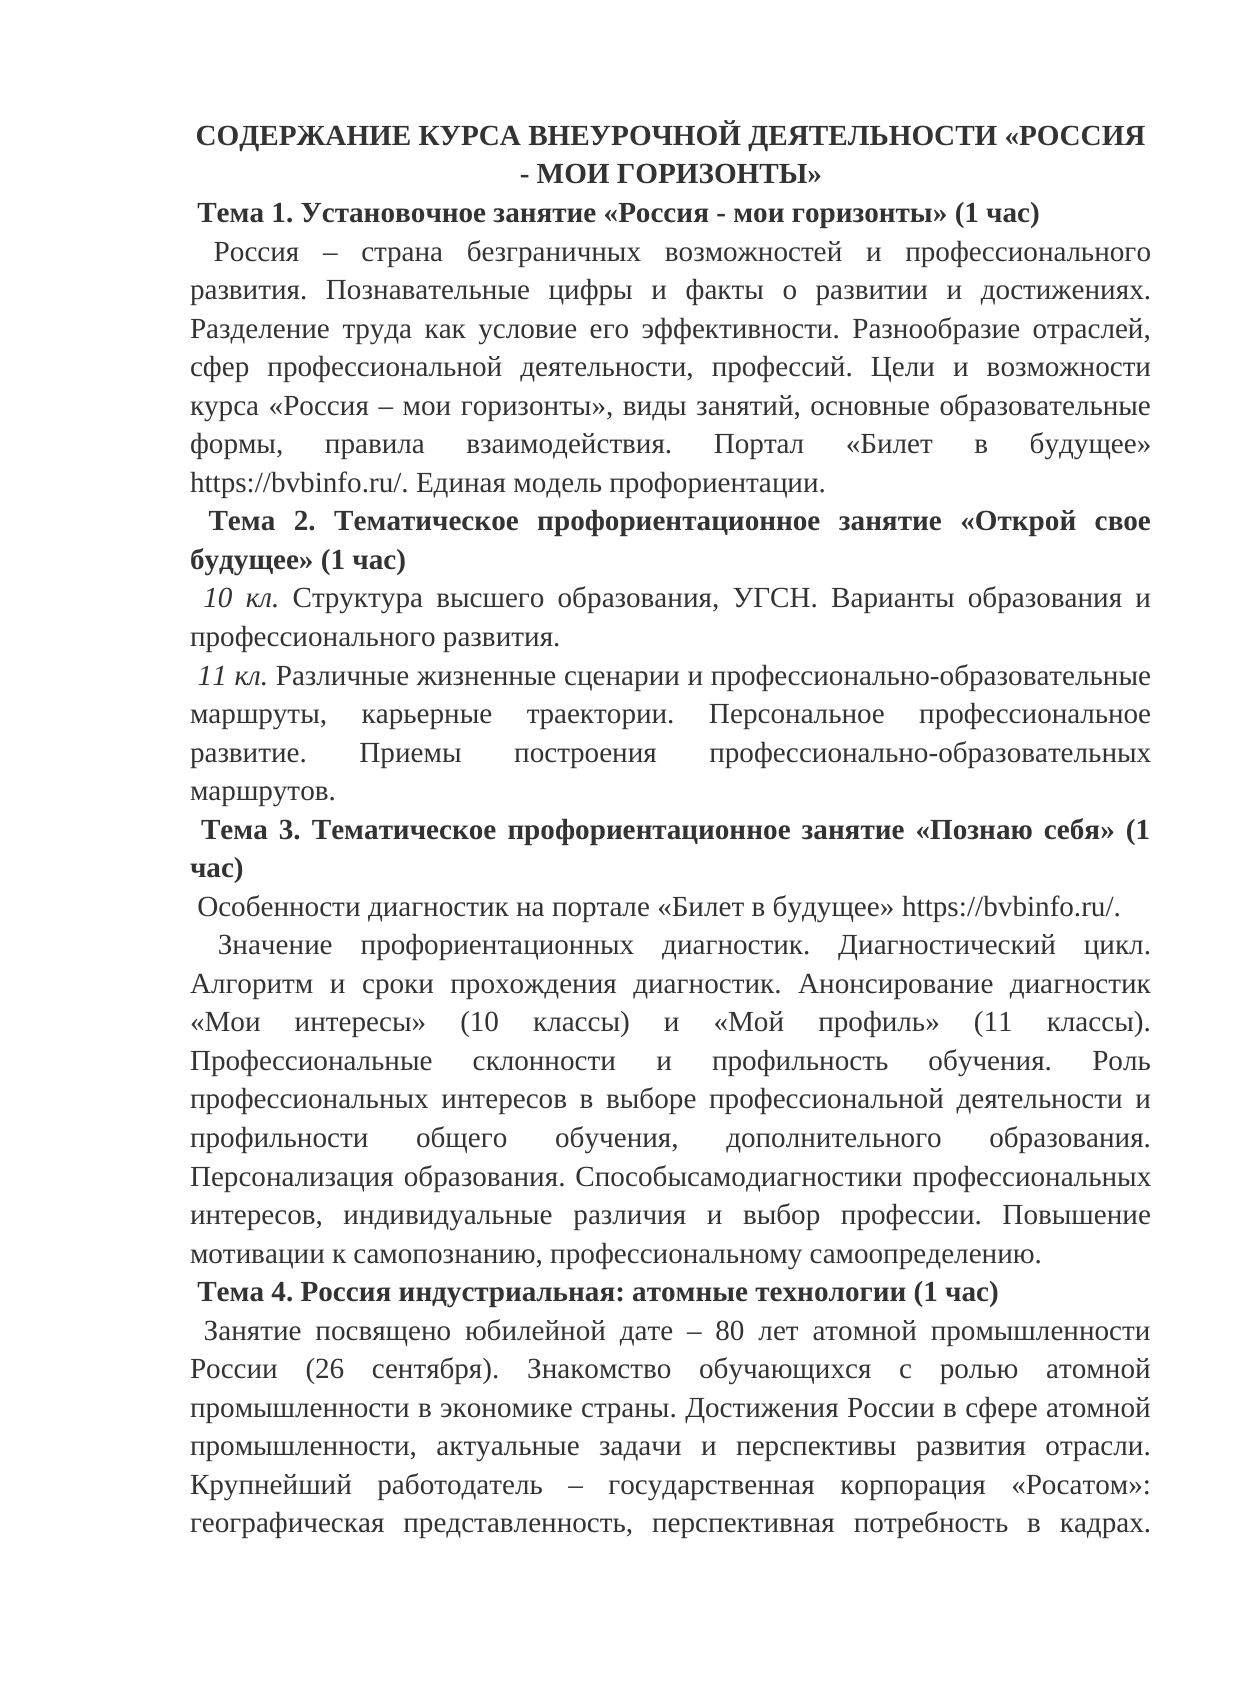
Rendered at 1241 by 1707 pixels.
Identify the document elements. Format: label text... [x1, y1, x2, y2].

text Тема 3. Тематическое профориентационное занятие «Познаю себя» (1 час) [190, 812, 1152, 884]
text Тема 4. Россия индустриальная: атомные технологии (1 час) [190, 1274, 1152, 1308]
text 11 кл. Различные жизненные сценарии и профессионально-образовательные маршруты, карьерные траектории. Персональное профессиональное развитие. Приемы построения профессионально-образовательных маршрутов. [190, 658, 1152, 807]
text 10 кл. Структура высшего образования, УГСН. Варианты образования и профессионального развития. [190, 581, 1152, 653]
text СОДЕРЖАНИЕ КУРСА ВНЕУРОЧНОЙ ДЕЯТЕЛЬНОСТИ «РОССИЯ - МОИ ГОРИЗОНТЫ» [190, 118, 1152, 190]
text Особенности диагностик на портале «Билет в будущее» https://bvbinfo.ru/. [190, 889, 1152, 922]
text Значение профориентационных диагностик. Диагностический цикл. Алгоритм и сроки прохождения диагностик. Анонсирование диагностик «Мои интересы» (10 классы) и «Мой профиль» (11 классы). Профессиональные склонности и профильность обучения. Роль профессиональных интересов в выборе профессиональной деятельности и профильности общего обучения, дополнительного образования. Персонализация образования. Способысамодиагностики профессиональных интересов, индивидуальные различия и выбор профессии. Повышение мотивации к самопознанию, профессиональному самоопределению. [190, 927, 1152, 1269]
text Тема 1. Установочное занятие «Россия - мои горизонты» (1 час) [190, 195, 1152, 229]
text Россия – страна безграничных возможностей и профессионального развития. Познавательные цифры и факты о развитии и достижениях. Разделение труда как условие его эффективности. Разнообразие отраслей, сфер профессиональной деятельности, профессий. Цели и возможности курса «Россия – мои горизонты», виды занятий, основные образовательные формы, правила взаимодействия. Портал «Билет в будущее» https://bvbinfo.ru/. Единая модель профориентации. [190, 234, 1152, 498]
text Тема 2. Тематическое профориентационное занятие «Открой свое будущее» (1 час) [190, 503, 1152, 576]
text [190, 1313, 1152, 1539]
